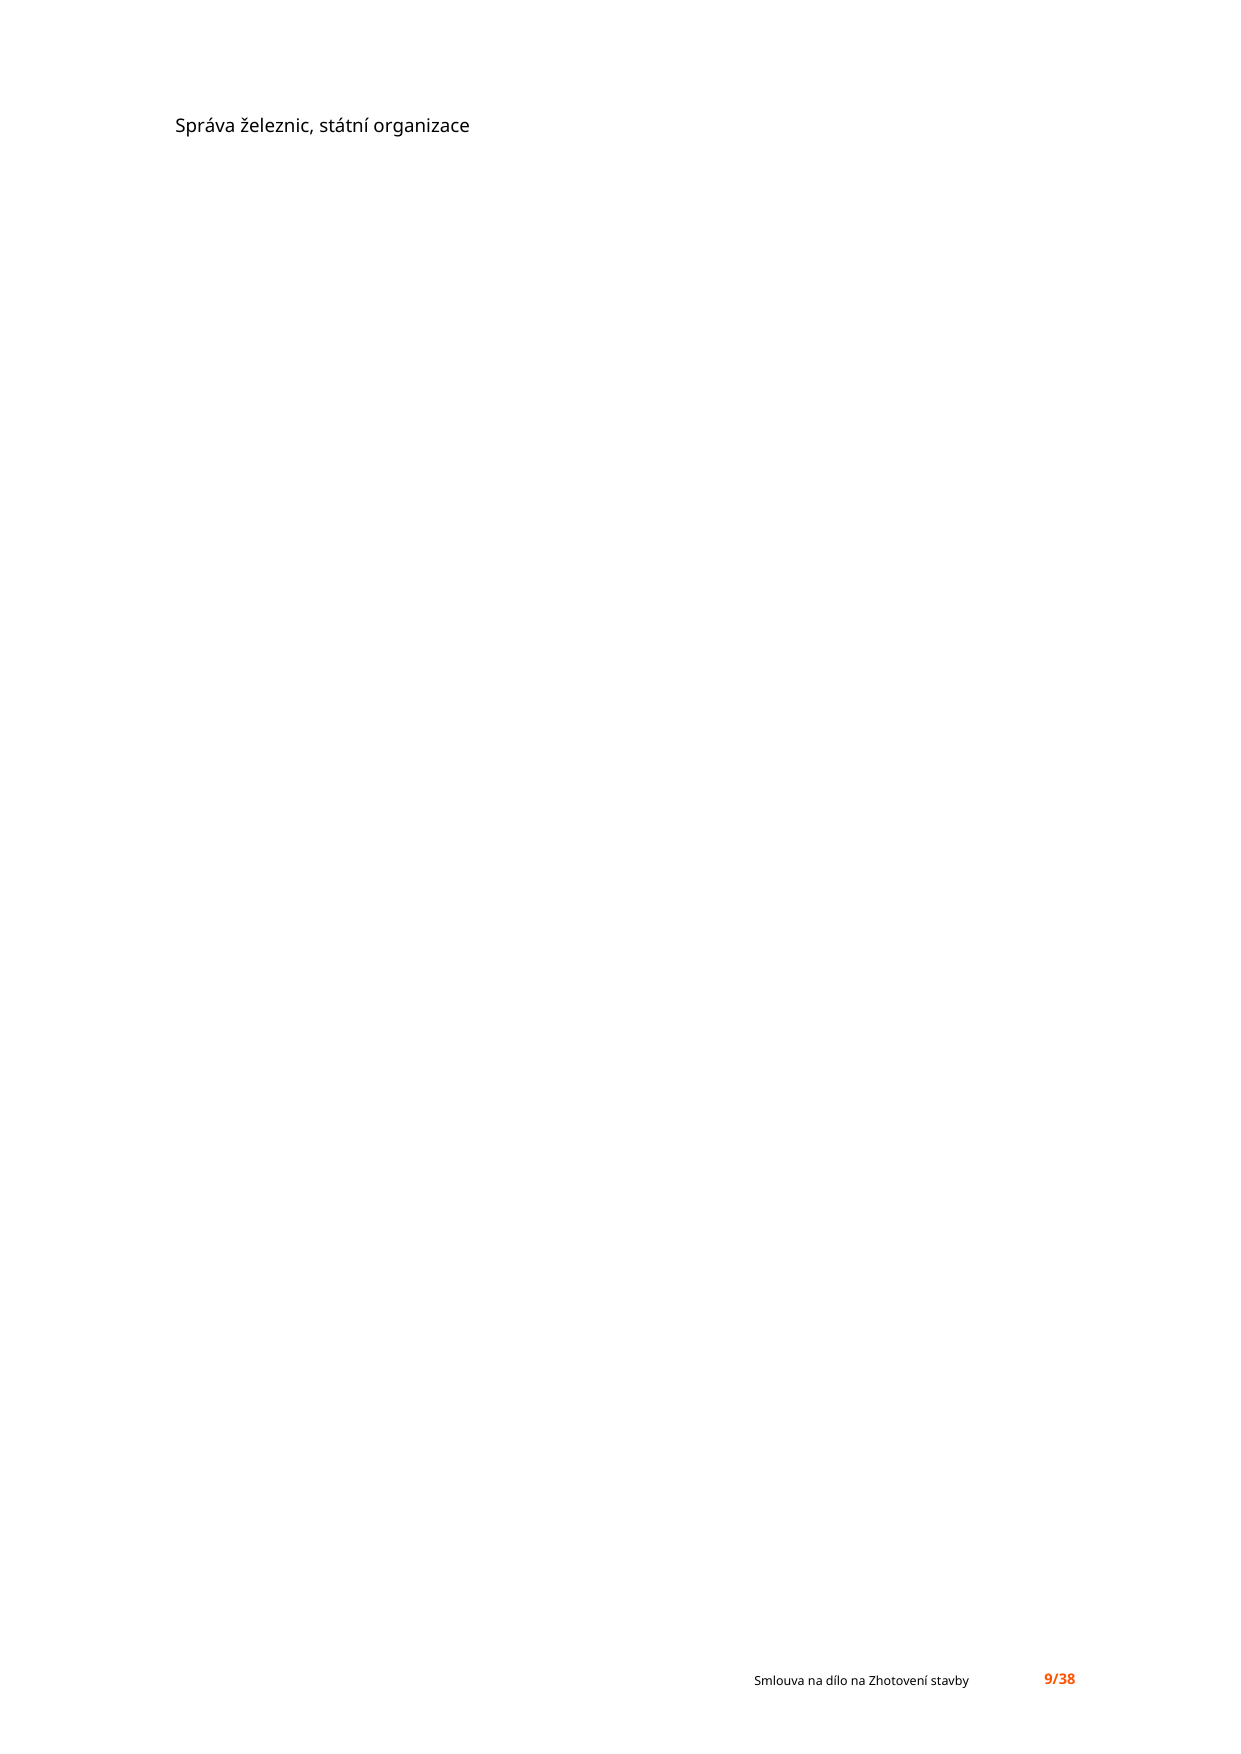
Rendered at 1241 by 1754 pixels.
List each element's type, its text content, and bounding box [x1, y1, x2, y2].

text Správa železnic, státní organizace [165, 112, 1075, 138]
